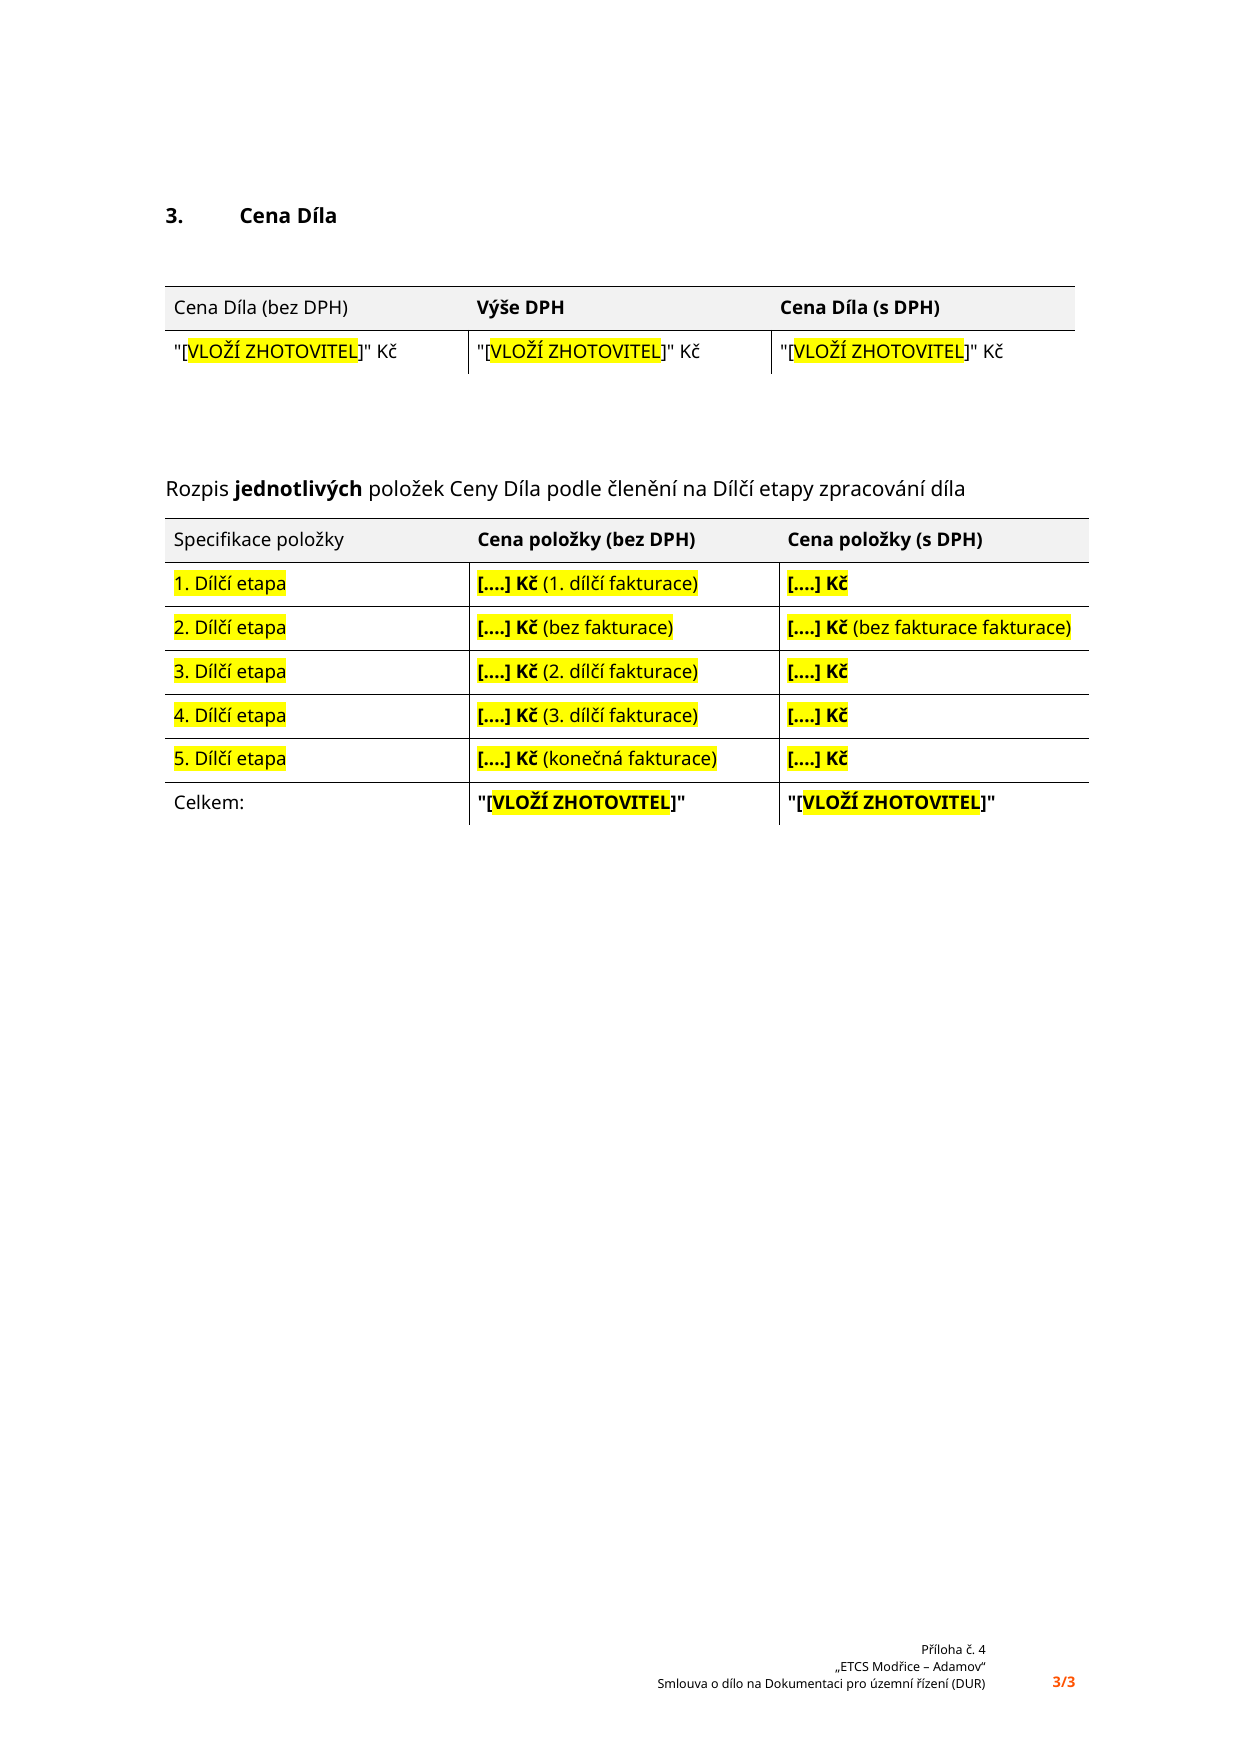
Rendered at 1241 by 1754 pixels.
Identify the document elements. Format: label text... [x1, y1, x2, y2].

table_cell [....] Kč (2. dílčí fakturace) [470, 651, 779, 694]
table_cell 2. Dílčí etapa [165, 607, 469, 650]
table_header Specifikace položky [165, 519, 469, 562]
table_cell "[VLOŽÍ ZHOTOVITEL]" Kč [772, 331, 1075, 373]
text Rozpis jednotlivých položek Ceny Díla podle členění na Dílčí etapy zpracování díla [165, 474, 1075, 503]
table_cell "[VLOŽÍ ZHOTOVITEL]" [780, 783, 1089, 825]
table_cell 3. Dílčí etapa [165, 651, 469, 694]
table_cell 4. Dílčí etapa [165, 695, 469, 737]
table_cell 1. Dílčí etapa [165, 563, 469, 606]
table_header Cena položky (s DPH) [779, 519, 1089, 562]
table_cell [....] Kč (bez fakturace fakturace) [780, 607, 1089, 650]
table_cell [....] Kč [780, 695, 1089, 737]
table_header Cena položky (bez DPH) [469, 519, 779, 562]
text 3. Cena Díla [165, 202, 1075, 230]
table_cell [....] Kč (1. dílčí fakturace) [470, 563, 779, 606]
table_cell 5. Dílčí etapa [165, 739, 469, 781]
table_cell "[VLOŽÍ ZHOTOVITEL]" Kč [469, 331, 771, 373]
table_cell [....] Kč (konečná fakturace) [470, 739, 779, 781]
table_header Cena Díla (s DPH) [772, 287, 1075, 330]
table_cell [....] Kč (3. dílčí fakturace) [470, 695, 779, 737]
table_cell [....] Kč [780, 563, 1089, 606]
table_header Výše DPH [468, 287, 772, 330]
table_header Cena Díla (bez DPH) [165, 287, 468, 330]
table_cell [....] Kč (bez fakturace) [470, 607, 779, 650]
table_cell [....] Kč [780, 739, 1089, 781]
table_cell Celkem: [165, 783, 469, 825]
table_cell "[VLOŽÍ ZHOTOVITEL]" [470, 783, 779, 825]
table_cell "[VLOŽÍ ZHOTOVITEL]" Kč [165, 331, 468, 373]
table_cell [....] Kč [780, 651, 1089, 694]
